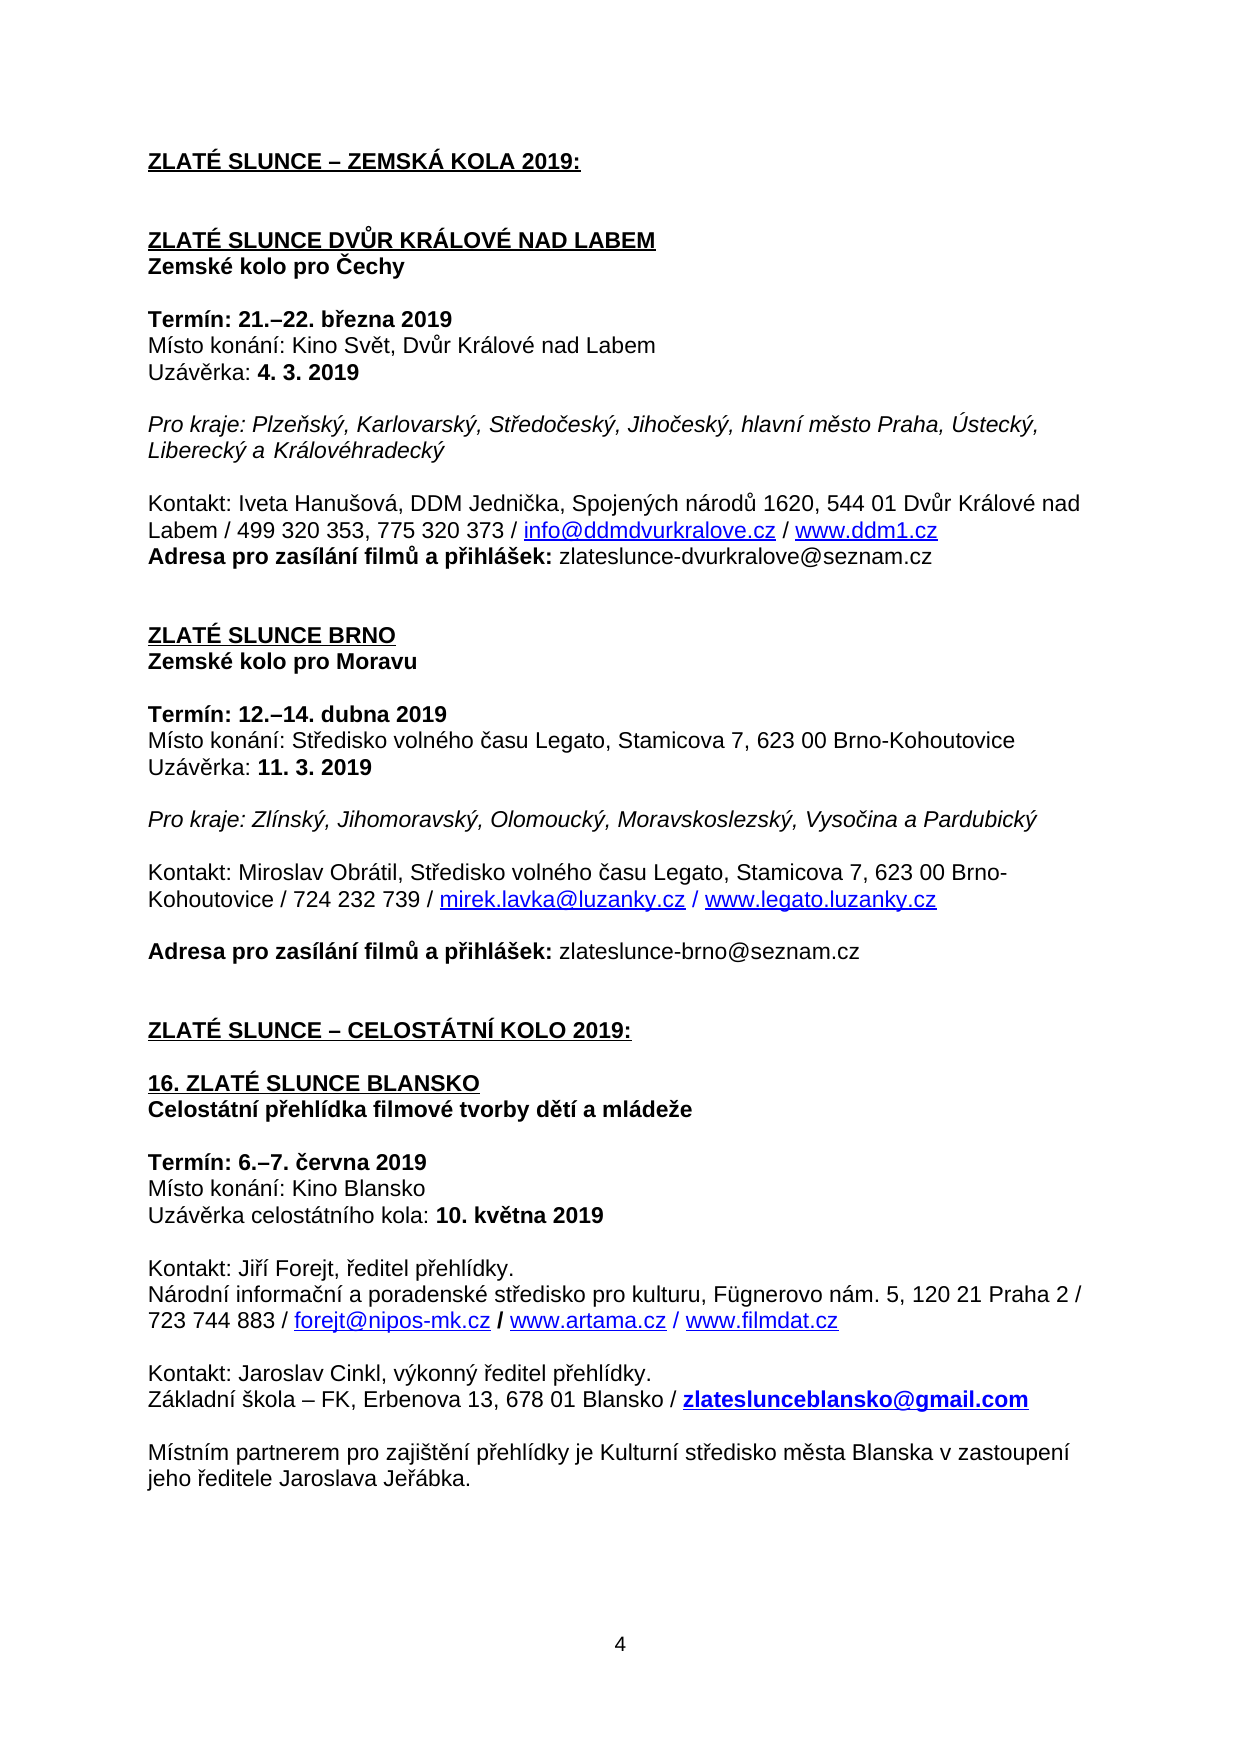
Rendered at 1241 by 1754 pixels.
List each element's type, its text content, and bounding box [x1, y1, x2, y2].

text Termín: 21.–22. března 2019 [148, 306, 1093, 332]
text Základní škola – FK, Erbenova 13, 678 01 Blansko / zlateslunceblansko@gmail.com [148, 1386, 1093, 1413]
text Kontakt: Miroslav Obrátil, Středisko volného času Legato, Stamicova 7, 623 00 Brno-Kohoutovice / 724 232 739 / mirek.lavka@luzanky.cz / www.legato.luzanky.cz [148, 859, 1093, 912]
text Kontakt: Jiří Forejt, ředitel přehlídky. [148, 1254, 1093, 1281]
text Místním partnerem pro zajištění přehlídky je Kulturní středisko města Blanska v zastoupení jeho ředitele Jaroslava Jeřábka. [148, 1439, 1093, 1492]
text ZLATÉ SLUNCE BRNO [148, 622, 1093, 648]
text Kontakt: Jaroslav Cinkl, výkonný ředitel přehlídky. [148, 1360, 1093, 1386]
text Pro kraje: Plzeňský, Karlovarský, Středočeský, Jihočeský, hlavní město Praha, Ústecký, Liberecký a Královéhradecký [148, 411, 1093, 464]
text Uzávěrka: 4. 3. 2019 [148, 358, 1093, 385]
text Místo konání: Kino Blansko [148, 1175, 1093, 1202]
text ZLATÉ SLUNCE – CELOSTÁTNÍ KOLO 2019: [148, 1017, 1093, 1044]
text Termín: 6.–7. června 2019 [148, 1149, 1093, 1175]
text Zemské kolo pro Čechy [148, 253, 1093, 279]
text ZLATÉ SLUNCE – ZEMSKÁ KOLA 2019: [148, 148, 1093, 174]
text Pro kraje: Zlínský, Jihomoravský, Olomoucký, Moravskoslezský, Vysočina a Pardubický [148, 806, 1093, 833]
text Uzávěrka celostátního kola: 10. května 2019 [148, 1202, 1093, 1228]
text Adresa pro zasílání filmů a přihlášek: zlateslunce-dvurkralove@seznam.cz [148, 543, 1093, 569]
text Místo konání: Kino Svět, Dvůr Králové nad Labem [148, 332, 1093, 358]
text 16. ZLATÉ SLUNCE BLANSKO [148, 1070, 1093, 1096]
text Národní informační a poradenské středisko pro kulturu, Fügnerovo nám. 5, 120 21 Praha 2 / 723 744 883 / forejt@nipos-mk.cz / www.artama.cz / www.filmdat.cz [148, 1281, 1093, 1333]
text Uzávěrka: 11. 3. 2019 [148, 754, 1093, 780]
text Termín: 12.–14. dubna 2019 [148, 701, 1093, 727]
text Adresa pro zasílání filmů a přihlášek: zlateslunce-brno@seznam.cz [148, 938, 1093, 964]
text Místo konání: Středisko volného času Legato, Stamicova 7, 623 00 Brno-Kohoutovice [148, 727, 1093, 754]
text Celostátní přehlídka filmové tvorby dětí a mládeže [148, 1096, 1093, 1123]
text Kontakt: Iveta Hanušová, DDM Jednička, Spojených národů 1620, 544 01 Dvůr Králové nad Labem / 499 320 353, 775 320 373 / info@ddmdvurkralove.cz / www.ddm1.cz [148, 490, 1093, 543]
text Zemské kolo pro Moravu [148, 648, 1093, 675]
text ZLATÉ SLUNCE DVŮR KRÁLOVÉ NAD LABEM [148, 227, 1093, 253]
